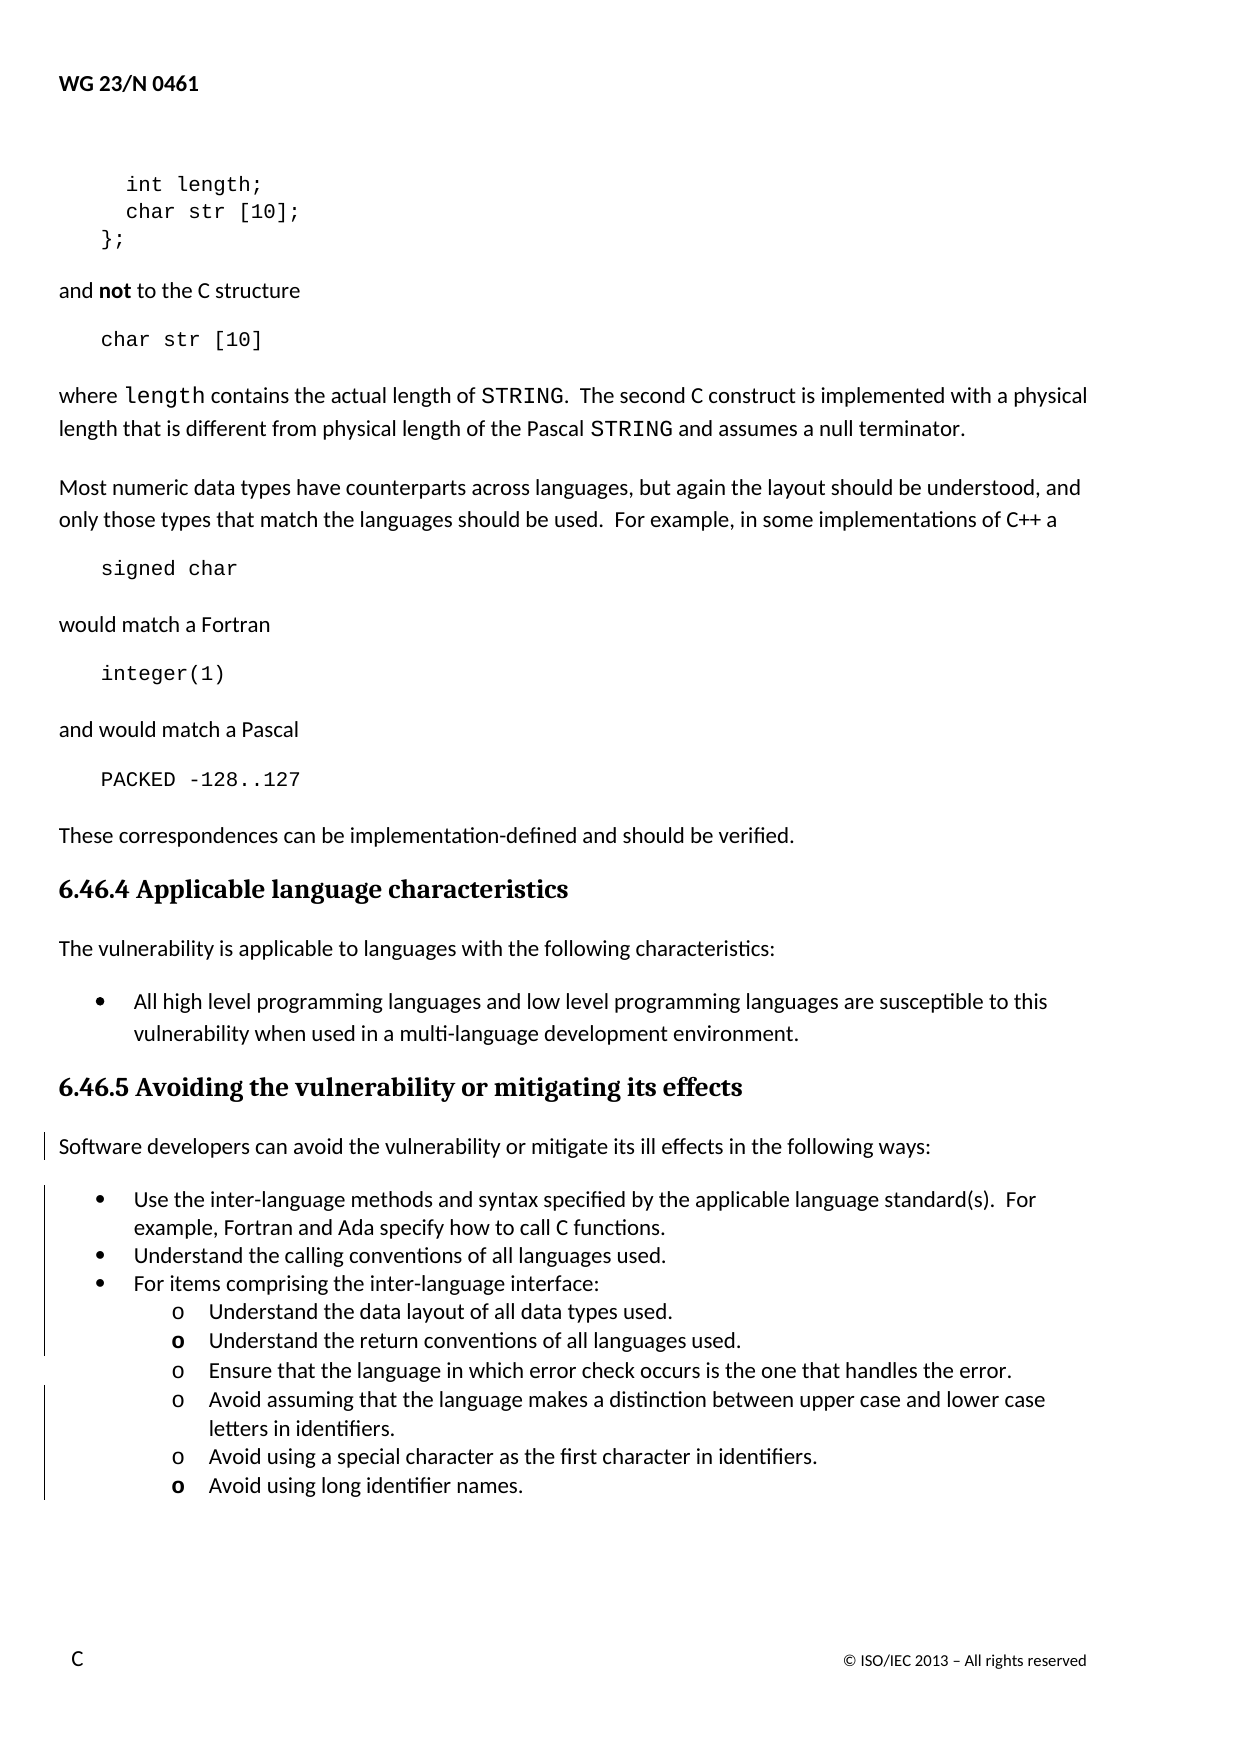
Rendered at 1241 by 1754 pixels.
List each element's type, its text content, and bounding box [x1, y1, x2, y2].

text signed char [101, 558, 1099, 582]
list All high level programming languages and low level programming languages are susceptible to this vulnerability when used in a multi-language development environment. [96, 987, 1099, 1047]
text char str [10]; [101, 201, 1099, 224]
text where length contains the actual length of STRING. The second C construct is implemented with a physical length that is different from physical length of the Pascal STRING and assumes a null terminator. [58, 381, 1099, 444]
text }; [101, 228, 1099, 252]
subtitle 6.46.4 Applicable language characteristics [58, 874, 1099, 905]
list Use the inter-language methods and syntax specified by the applicable language standard(s). For example, Fortran and Ada specify how to call C functions. [96, 1185, 1099, 1241]
list Understand the return conventions of all languages used. [171, 1327, 1099, 1356]
text and would match a Pascal [58, 716, 1099, 744]
text These correspondences can be implementation-defined and should be verified. [58, 821, 1099, 849]
list Understand the calling conventions of all languages used. [96, 1241, 1099, 1269]
subtitle 6.46.5 Avoiding the vulnerability or mitigating its effects [58, 1072, 1099, 1103]
text int length; [101, 173, 1099, 197]
text and not to the C structure [58, 276, 1099, 304]
text char str [10] [101, 329, 1099, 353]
text Software developers can avoid the vulnerability or mitigate its ill effects in the following ways: [58, 1132, 1099, 1160]
list Avoid using long identifier names. [171, 1471, 1099, 1500]
list Understand the data layout of all data types used. [171, 1297, 1099, 1327]
list Avoid using a special character as the first character in identifiers. [171, 1442, 1099, 1471]
list Avoid assuming that the language makes a distinction between upper case and lower case letters in identifiers. [171, 1385, 1099, 1442]
list Ensure that the language in which error check occurs is the one that handles the error. [171, 1356, 1099, 1385]
list For items comprising the inter-language interface: [96, 1269, 1099, 1297]
text integer(1) [101, 663, 1099, 687]
text PACKED -128..127 [101, 769, 1099, 792]
text The vulnerability is applicable to languages with the following characteristics: [58, 934, 1099, 962]
text would match a Fortran [58, 610, 1099, 638]
text Most numeric data types have counterparts across languages, but again the layout should be understood, and only those types that match the languages should be used. For example, in some implementations of C++ a [58, 473, 1099, 533]
